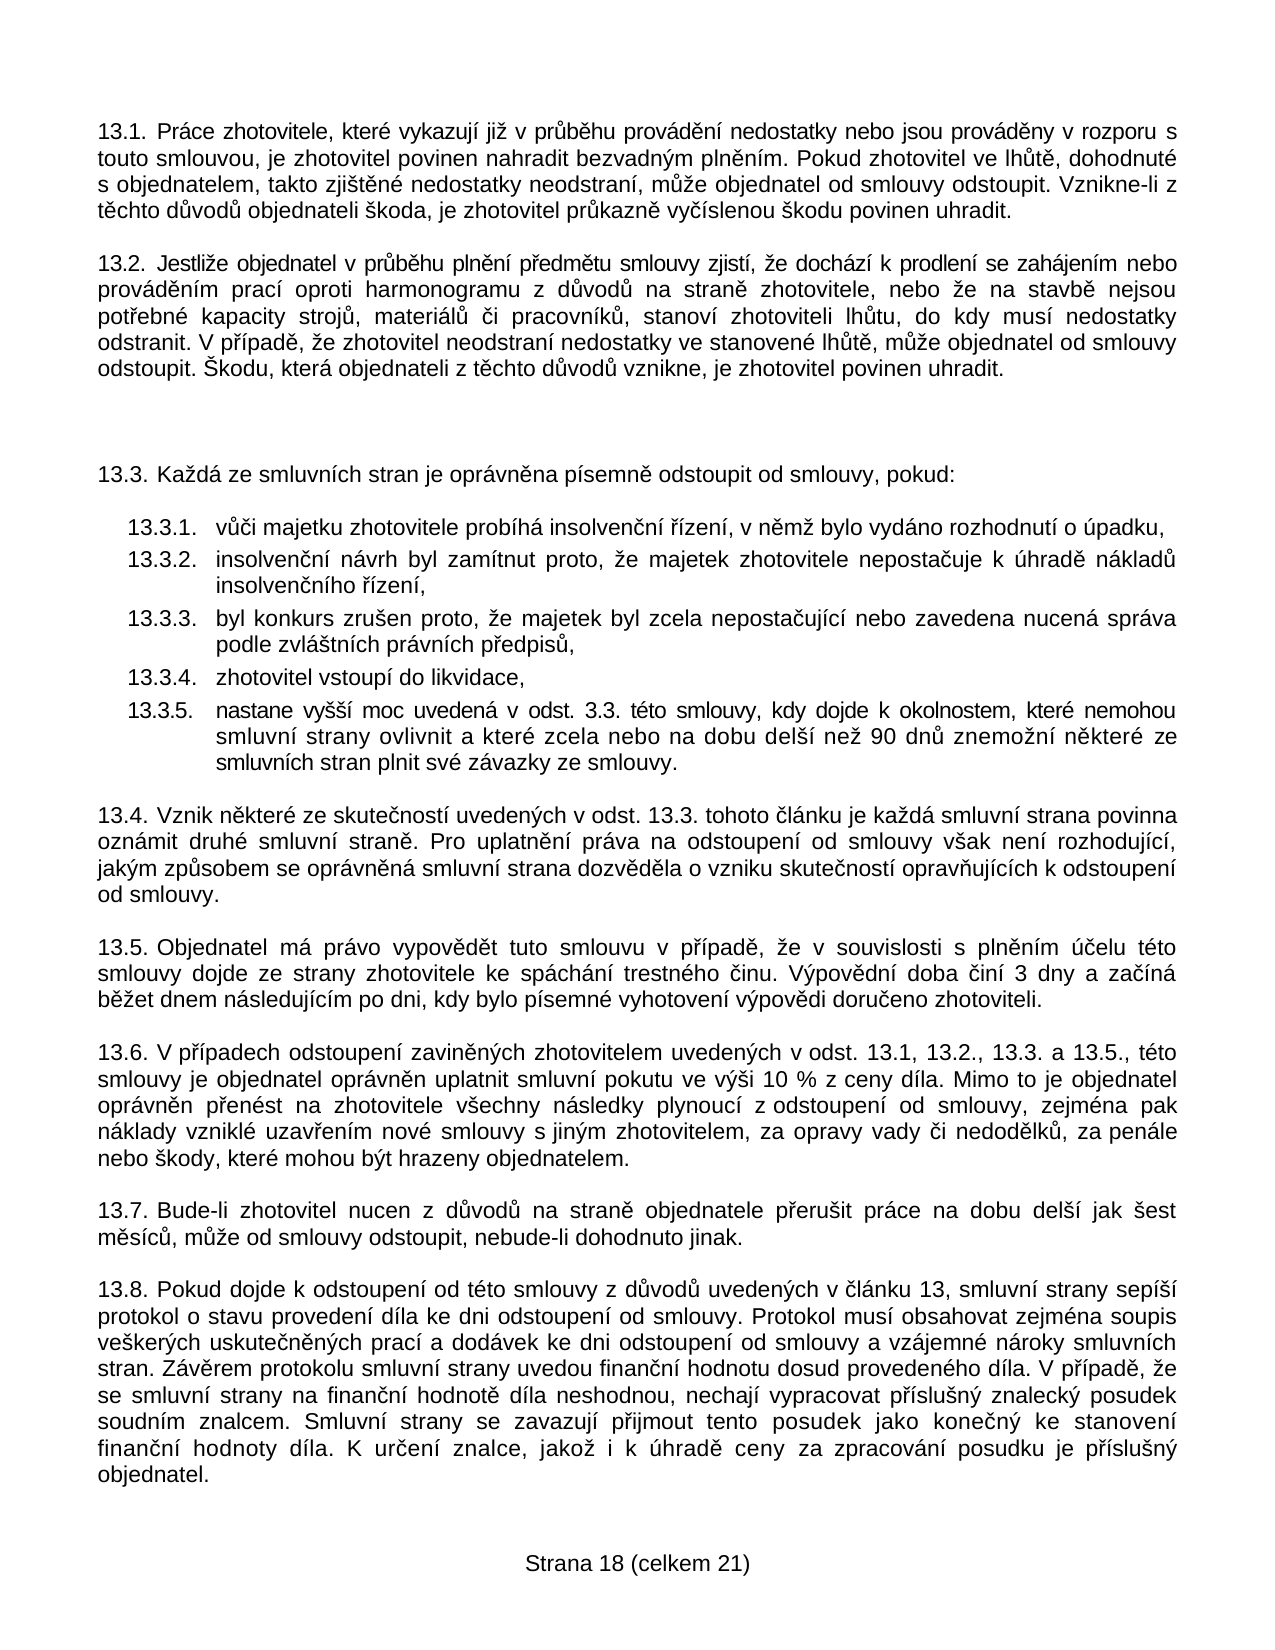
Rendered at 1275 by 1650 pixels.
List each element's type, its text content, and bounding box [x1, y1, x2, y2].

list V případech odstoupení zaviněných zhotovitelem uvedených v odst. 13.1, 13.2., 13.3. a 13.5., této smlouvy je objednatel oprávněn uplatnit smluvní pokutu ve výši 10 % z ceny díla. Mimo to je objednatel oprávněn přenést na zhotovitele všechny následky plynoucí z odstoupení od smlouvy, zejména pak náklady vzniklé uzavřením nové smlouvy s jiným zhotovitelem, za opravy vady či nedodělků, za penále nebo škody, které mohou být hrazeny objednatelem. [97, 1039, 1177, 1171]
list Objednatel má právo vypovědět tuto smlouvu v případě, že v souvislosti s plněním účelu této smlouvy dojde ze strany zhotovitele ke spáchání trestného činu. Výpovědní doba činí 3 dny a začíná běžet dnem následujícím po dni, kdy bylo písemné vyhotovení výpovědi doručeno zhotoviteli. [97, 934, 1177, 1013]
list insolvenční návrh byl zamítnut proto, že majetek zhotovitele nepostačuje k úhradě nákladů insolvenčního řízení, [127, 546, 1177, 599]
list Práce zhotovitele, které vykazují již v průběhu provádění nedostatky nebo jsou prováděny v rozporu s touto smlouvou, je zhotovitel povinen nahradit bezvadným plněním. Pokud zhotovitel ve lhůtě, dohodnuté s objednatelem, takto zjištěné nedostatky neodstraní, může objednatel od smlouvy odstoupit. Vznikne-li z těchto důvodů objednateli škoda, je zhotovitel průkazně vyčíslenou škodu povinen uhradit. [97, 118, 1177, 223]
list Bude-li zhotovitel nucen z důvodů na straně objednatele přerušit práce na dobu delší jak šest měsíců, může od smlouvy odstoupit, nebude-li dohodnuto jinak. [97, 1197, 1177, 1250]
list Pokud dojde k odstoupení od této smlouvy z důvodů uvedených v článku 13, smluvní strany sepíší protokol o stavu provedení díla ke dni odstoupení od smlouvy. Protokol musí obsahovat zejména soupis veškerých uskutečněných prací a dodávek ke dni odstoupení od smlouvy a vzájemné nároky smluvních stran. Závěrem protokolu smluvní strany uvedou finanční hodnotu dosud provedeného díla. V případě, že se smluvní strany na finanční hodnotě díla neshodnou, nechají vypracovat příslušný znalecký posudek soudním znalcem. Smluvní strany se zavazují přijmout tento posudek jako konečný ke stanovení finanční hodnoty díla. K určení znalce, jakož i k úhradě ceny za zpracování posudku je příslušný objednatel. [97, 1276, 1177, 1487]
list nastane vyšší moc uvedená v odst. 3.3. této smlouvy, kdy dojde k okolnostem, které nemohou smluvní strany ovlivnit a které zcela nebo na dobu delší než 90 dnů znemožní některé ze smluvních stran plnit své závazky ze smlouvy. [127, 697, 1177, 776]
list Každá ze smluvních stran je oprávněna písemně odstoupit od smlouvy, pokud: [97, 461, 1177, 487]
list Vznik některé ze skutečností uvedených v odst. 13.3. tohoto článku je každá smluvní strana povinna oznámit druhé smluvní straně. Pro uplatnění práva na odstoupení od smlouvy však není rozhodující, jakým způsobem se oprávněná smluvní strana dozvěděla o vzniku skutečností opravňujících k odstoupení od smlouvy. [97, 802, 1177, 907]
list zhotovitel vstoupí do likvidace, [127, 664, 1177, 690]
list byl konkurs zrušen proto, že majetek byl zcela nepostačující nebo zavedena nucená správa podle zvláštních právních předpisů, [127, 605, 1177, 658]
list vůči majetku zhotovitele probíhá insolvenční řízení, v němž bylo vydáno rozhodnutí o úpadku, [127, 513, 1177, 540]
list Jestliže objednatel v průběhu plnění předmětu smlouvy zjistí, že dochází k prodlení se zahájením nebo prováděním prací oproti harmonogramu z důvodů na straně zhotovitele, nebo že na stavbě nejsou potřebné kapacity strojů, materiálů či pracovníků, stanoví zhotoviteli lhůtu, do kdy musí nedostatky odstranit. V případě, že zhotovitel neodstraní nedostatky ve stanovené lhůtě, může objednatel od smlouvy odstoupit. Škodu, která objednateli z těchto důvodů vznikne, je zhotovitel povinen uhradit. [97, 250, 1177, 382]
